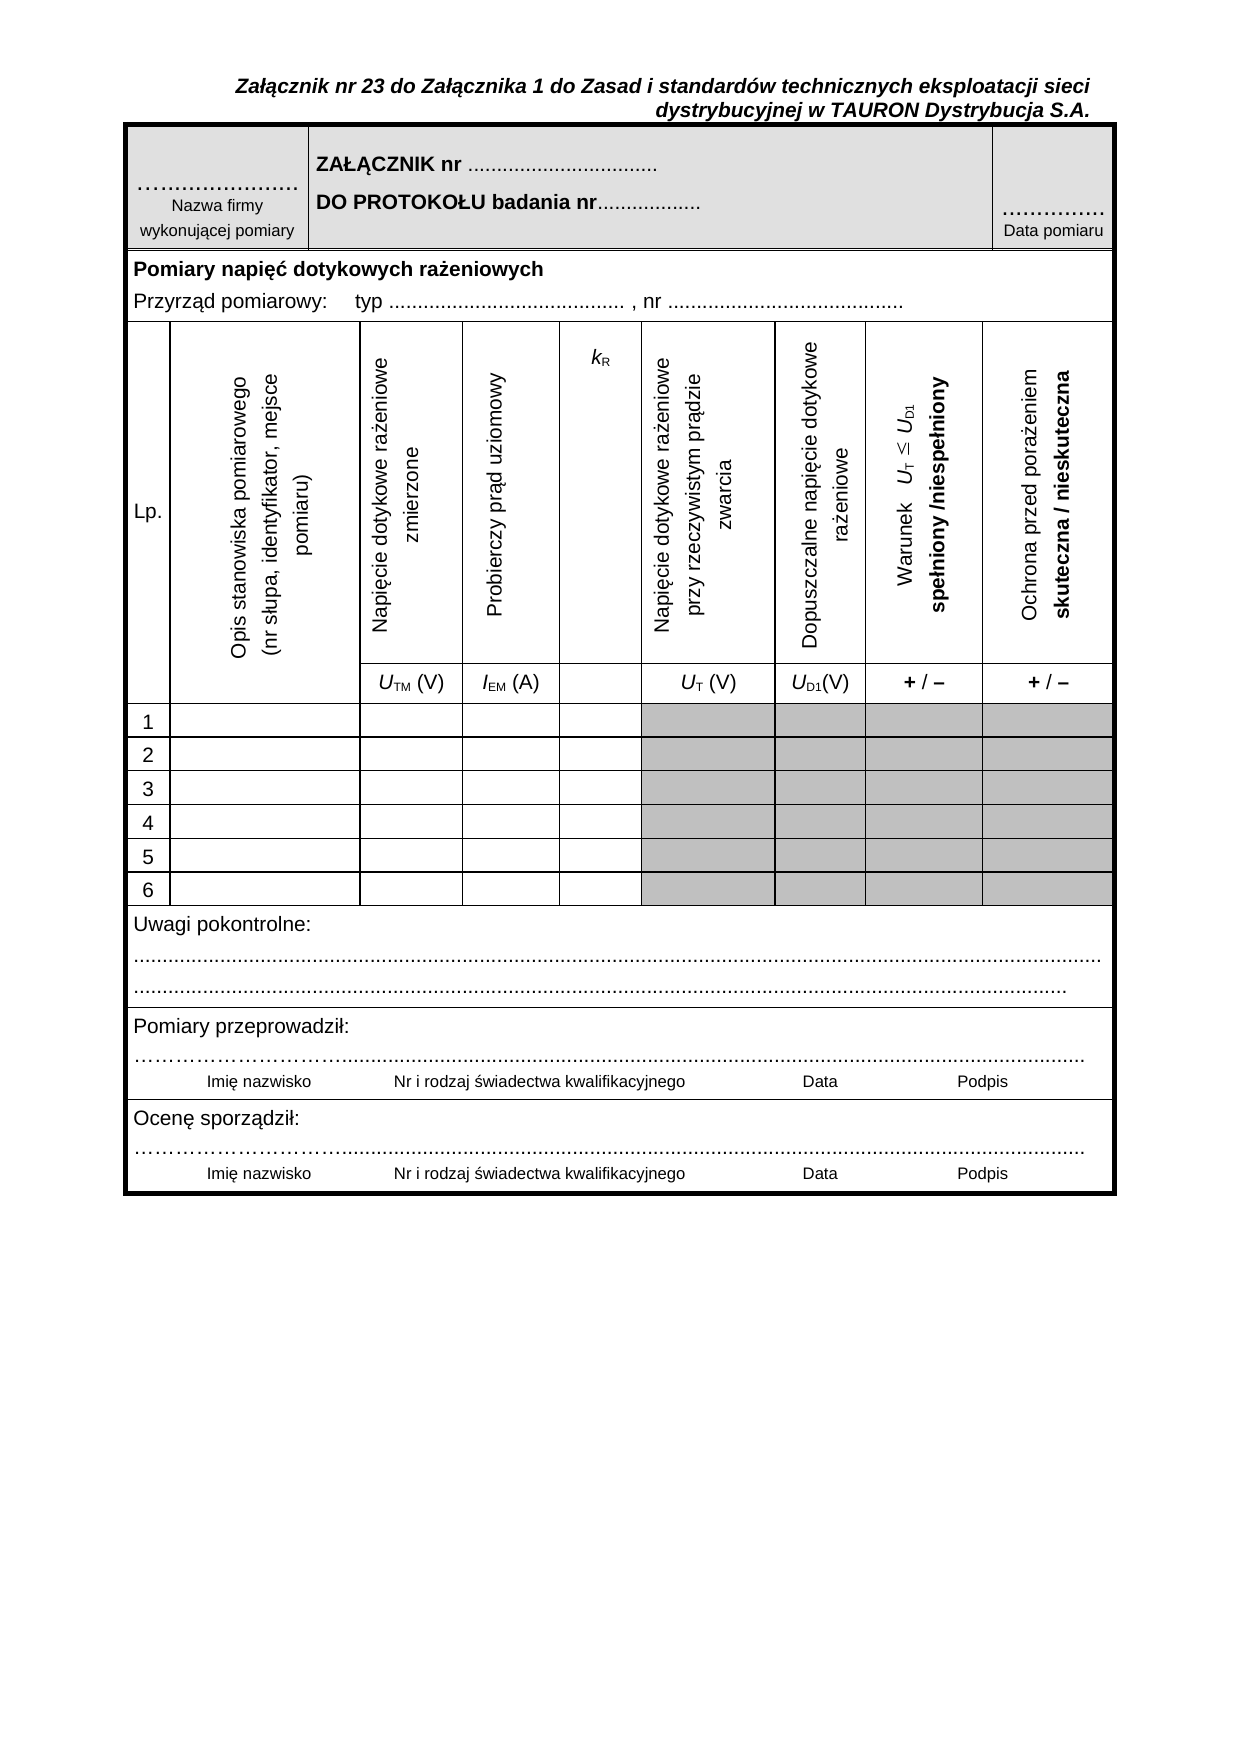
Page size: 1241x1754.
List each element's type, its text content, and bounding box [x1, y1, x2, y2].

table_cell [361, 805, 462, 838]
table_cell [171, 704, 359, 736]
table_cell [560, 704, 641, 736]
table_cell [560, 805, 641, 838]
table_cell [463, 738, 559, 770]
table_cell [560, 839, 641, 871]
table_cell [171, 738, 359, 770]
table_cell [560, 873, 641, 905]
table_cell [361, 771, 462, 804]
table_cell 4 [128, 805, 169, 838]
table_cell Dopuszczalne napięcie dotykowe rażeniowe [776, 322, 865, 663]
table_cell [866, 704, 982, 736]
table_header ............... Data pomiaru [993, 127, 1112, 248]
table_cell [866, 805, 982, 838]
table_cell [642, 873, 774, 905]
table_cell [560, 394, 641, 663]
table_cell Probierczy prąd uziomowy [463, 322, 559, 663]
table_cell IEM (A) [463, 664, 559, 703]
table_cell [642, 805, 774, 838]
table_cell [361, 704, 462, 736]
table_cell [171, 873, 359, 905]
table_cell [560, 771, 641, 804]
table_cell 6 [128, 873, 169, 905]
table_cell [171, 839, 359, 871]
table_cell [866, 839, 982, 871]
table_cell [560, 738, 641, 770]
table_cell [776, 839, 865, 871]
table_cell [983, 805, 1112, 838]
table_cell [560, 664, 641, 703]
table_cell [866, 738, 982, 770]
table_cell + / – [983, 664, 1112, 703]
table_cell [866, 873, 982, 905]
table_cell [983, 771, 1112, 804]
table_cell [776, 805, 865, 838]
table_cell [776, 704, 865, 736]
table_cell Ocenę sporządził: …………………………................................................................................................................................. Imię nazwisko Nr i rodzaj świadectwa kwalifikacyjnego Data Podpis [128, 1100, 1112, 1191]
table_cell [171, 805, 359, 838]
table_cell [463, 771, 559, 804]
table_cell [642, 771, 774, 804]
table_cell [463, 704, 559, 736]
table_cell [776, 738, 865, 770]
table_cell UD1(V) [776, 664, 865, 703]
table_cell 2 [128, 738, 169, 770]
table_cell [463, 839, 559, 871]
table_cell [866, 771, 982, 804]
table_cell [463, 805, 559, 838]
table_cell [361, 839, 462, 871]
table_header ….................... Nazwa firmy wykonującej pomiary [128, 127, 308, 248]
table_cell [983, 839, 1112, 871]
table_cell [642, 839, 774, 871]
table_cell Pomiary napięć dotykowych rażeniowych Przyrząd pomiarowy: typ ......................................... , nr ......................................... [128, 251, 1112, 321]
table_cell [983, 873, 1112, 905]
table_cell [361, 738, 462, 770]
table_cell Warunek UT UD1 spełniony /niespełniony [866, 322, 982, 663]
table_cell [171, 771, 359, 804]
table_cell [983, 704, 1112, 736]
table_header ZAŁĄCZNIK nr ................................. DO PROTOKOŁU badania nr.................. [309, 127, 992, 248]
table_cell Lp. [128, 322, 169, 703]
table_cell [361, 873, 462, 905]
table_cell 5 [128, 839, 169, 871]
table_cell [642, 704, 774, 736]
table_cell 1 [128, 704, 169, 736]
table_cell + / – [866, 664, 982, 703]
table_cell kR [560, 322, 641, 394]
table_cell [463, 873, 559, 905]
table_cell [642, 738, 774, 770]
table_cell Napięcie dotykowe rażeniowe przy rzeczywistym prądzie zwarcia [642, 322, 774, 663]
table_cell Ochrona przed porażeniem skuteczna / nieskuteczna [983, 322, 1112, 663]
table_cell [983, 738, 1112, 770]
table_cell UT (V) [642, 664, 774, 703]
table_cell Opis stanowiska pomiarowego (nr słupa, identyfikator, mejsce pomiaru) [171, 322, 359, 703]
table_cell [776, 771, 865, 804]
table_cell Uwagi pokontrolne: .......................................................................................................................................................................................................................................................................................................................................... [128, 906, 1112, 1007]
table_cell Pomiary przeprowadził: …………………………................................................................................................................................. Imię nazwisko Nr i rodzaj świadectwa kwalifikacyjnego Data Podpis [128, 1008, 1112, 1099]
table_cell 3 [128, 771, 169, 804]
table_cell [776, 873, 865, 905]
table_cell Napięcie dotykowe rażeniowe zmierzone [361, 322, 462, 663]
table_cell UTM (V) [361, 664, 462, 703]
